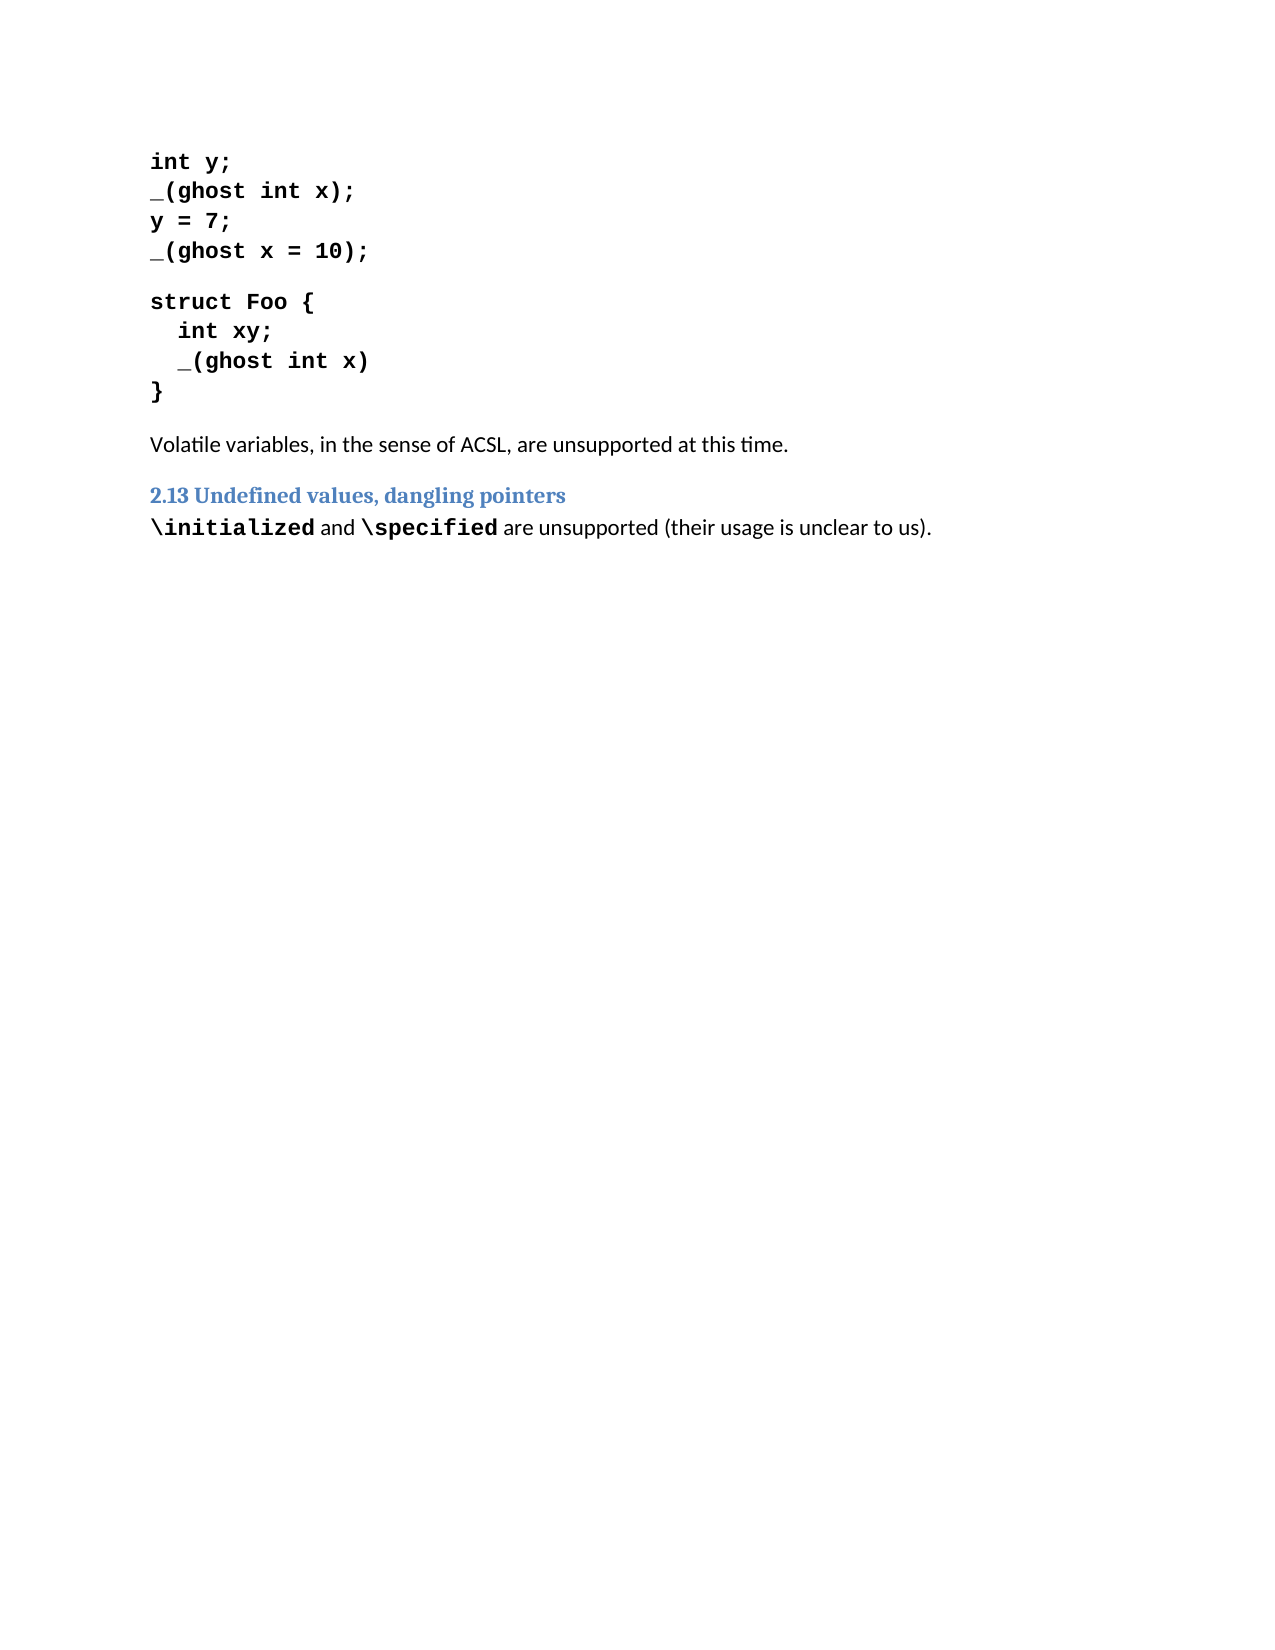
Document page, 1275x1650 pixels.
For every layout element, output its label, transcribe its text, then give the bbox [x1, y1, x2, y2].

subtitle 2.13 Undefined values, dangling pointers [150, 483, 1125, 509]
text \initialized and \specified are unsupported (their usage is unclear to us). [150, 513, 1125, 542]
text struct Foo { int xy; _(ghost int x) } [150, 290, 1125, 405]
text int y; _(ghost int x); y = 7; _(ghost x = 10); [150, 150, 1125, 265]
text Volatile variables, in the sense of ACSL, are unsupported at this time. [150, 430, 1125, 458]
